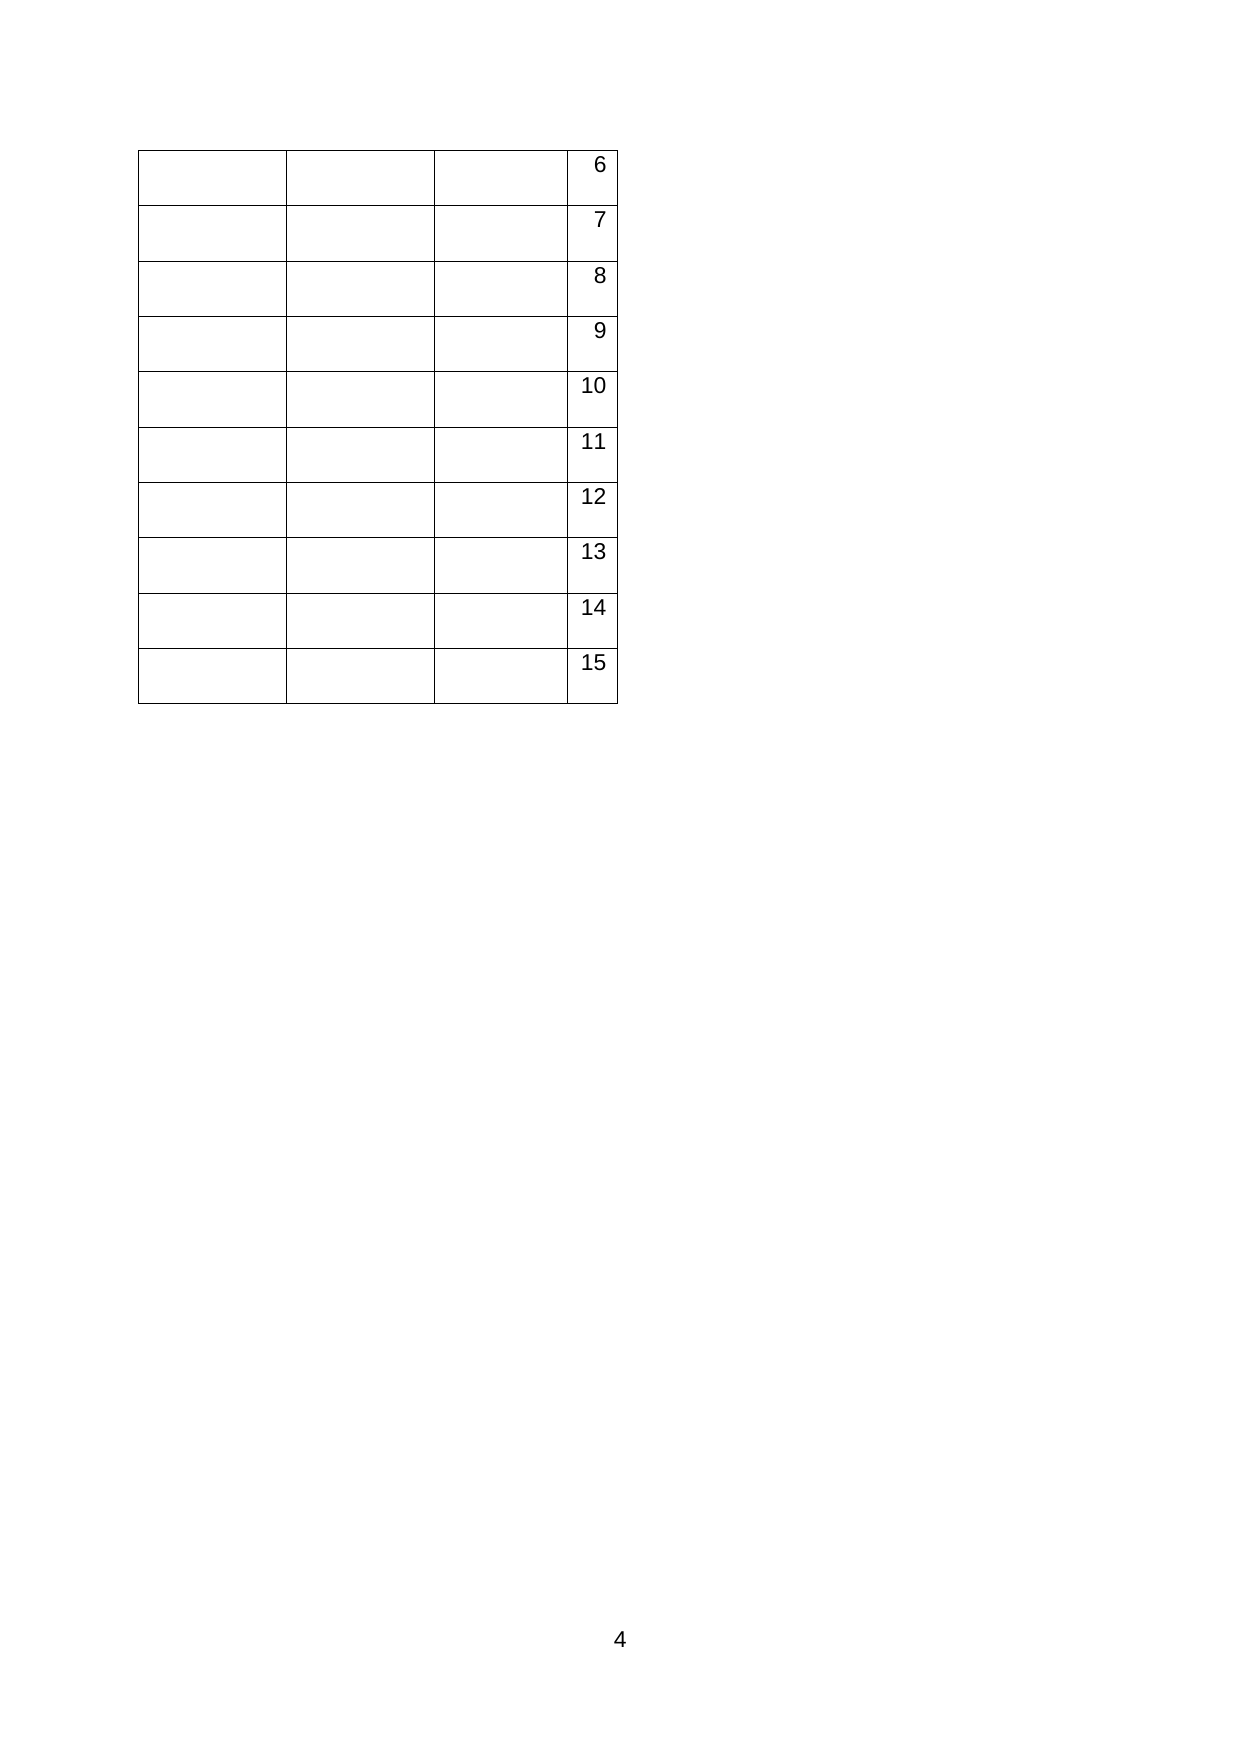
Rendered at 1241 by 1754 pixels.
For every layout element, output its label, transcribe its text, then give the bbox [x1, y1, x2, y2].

table_cell 8 [568, 262, 617, 316]
table_cell [139, 206, 286, 261]
table_cell [139, 262, 286, 316]
table_cell 12 [568, 483, 617, 537]
table_cell [287, 483, 434, 537]
table_cell 11 [568, 428, 617, 482]
table_cell [139, 151, 286, 205]
table_cell [287, 262, 434, 316]
table_cell [139, 594, 286, 648]
table_cell 10 [568, 372, 617, 427]
table_cell 15 [568, 649, 617, 703]
table_cell [435, 262, 567, 316]
table_cell [287, 538, 434, 592]
table_cell [287, 649, 434, 703]
table_cell [287, 428, 434, 482]
table_cell [435, 372, 567, 427]
table_cell 14 [568, 594, 617, 648]
table_cell [139, 649, 286, 703]
table_cell [287, 372, 434, 427]
table_cell 7 [568, 206, 617, 261]
table_cell [139, 428, 286, 482]
table_cell [139, 372, 286, 427]
table_cell [287, 317, 434, 371]
table_cell [435, 594, 567, 648]
table_cell [139, 483, 286, 537]
table_cell [435, 428, 567, 482]
table_cell [287, 151, 434, 205]
table_cell 13 [568, 538, 617, 592]
table_cell [139, 317, 286, 371]
table_cell [435, 483, 567, 537]
table_cell [435, 151, 567, 205]
table_cell [287, 594, 434, 648]
table_cell [435, 538, 567, 592]
table_cell 6 [568, 151, 617, 205]
table_cell 9 [568, 317, 617, 371]
table_cell [139, 538, 286, 592]
table_cell [435, 206, 567, 261]
table_cell [435, 317, 567, 371]
table_cell [435, 649, 567, 703]
table_cell [287, 206, 434, 261]
